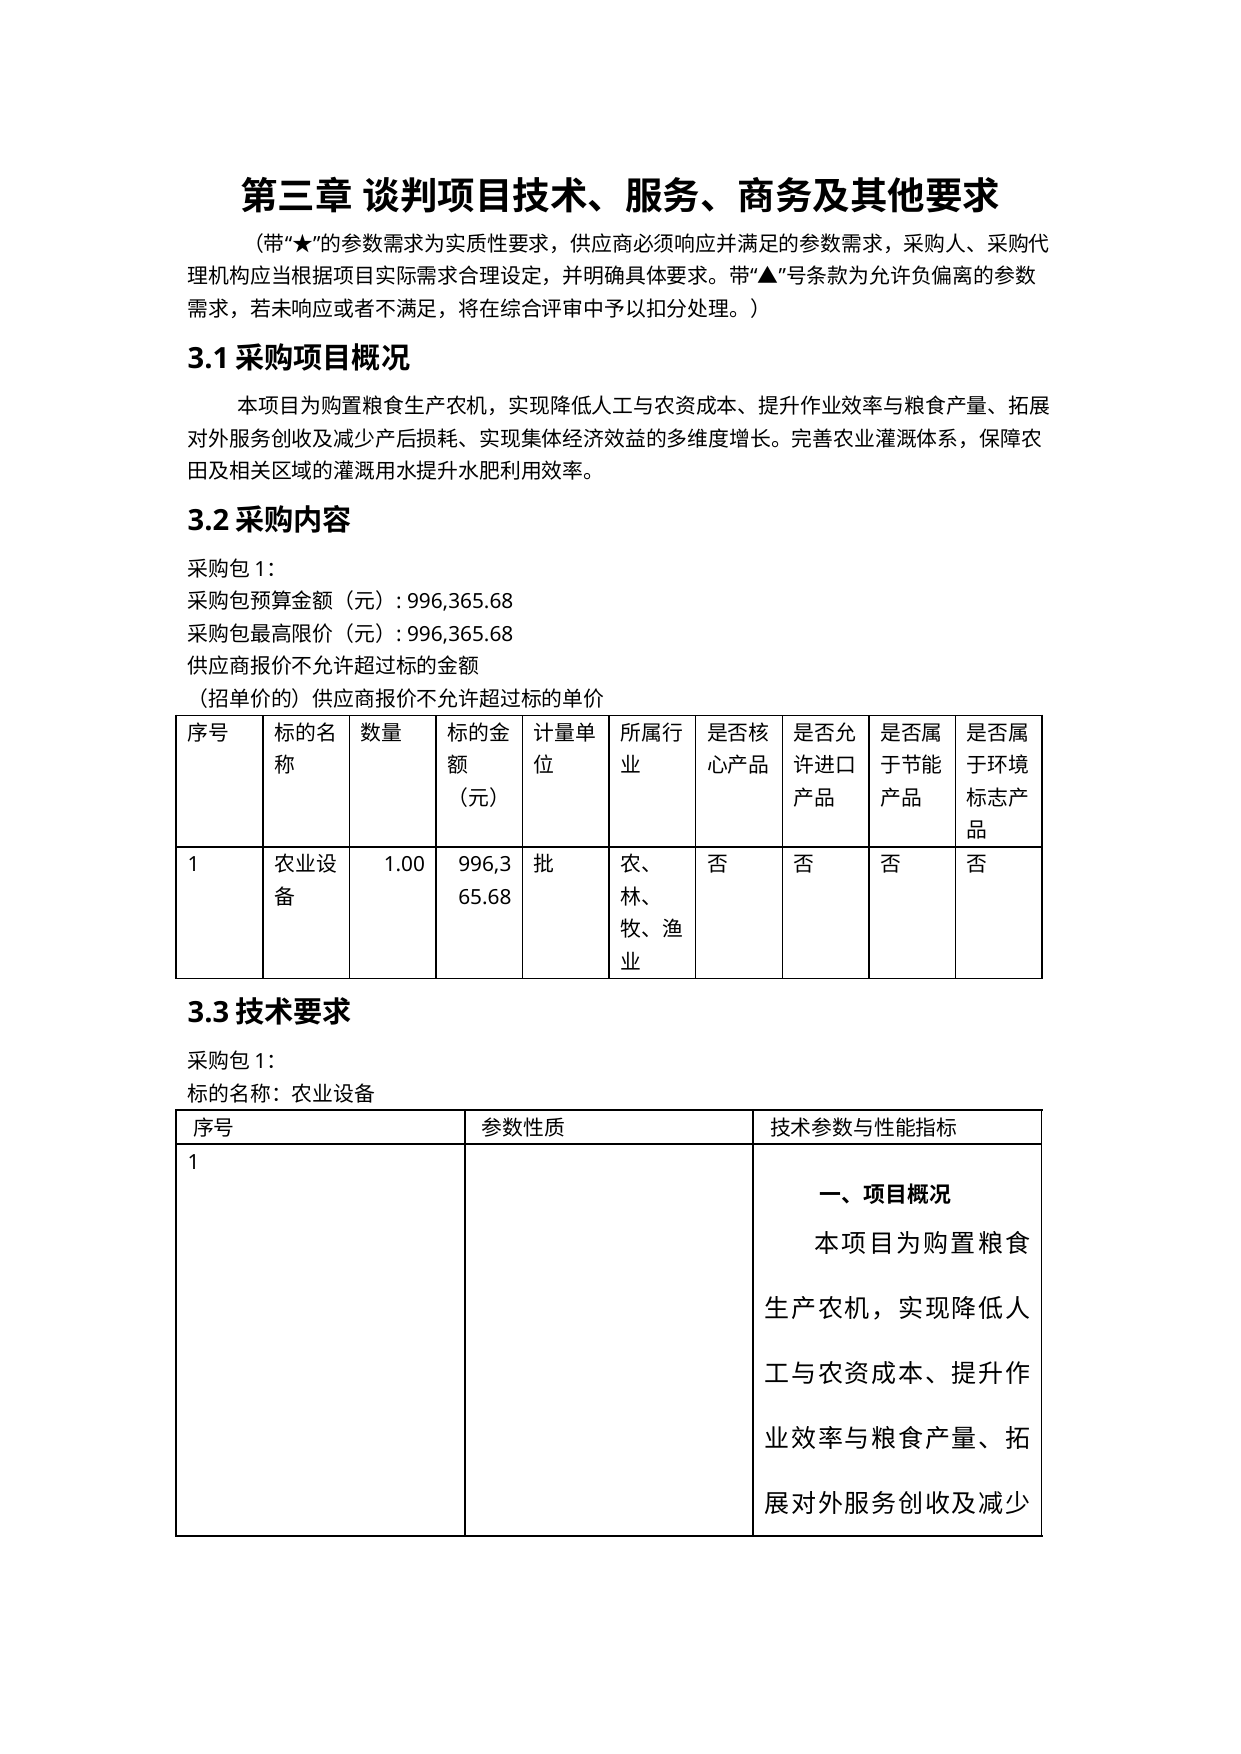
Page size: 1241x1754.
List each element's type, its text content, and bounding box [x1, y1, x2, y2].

text 3.3技术要求 [187, 979, 1053, 1044]
text （招单价的）供应商报价不允许超过标的单价 [187, 682, 1053, 714]
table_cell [754, 1145, 1041, 1535]
text 采购包1： [187, 552, 1053, 584]
table_cell 1 [177, 1145, 464, 1535]
table_header 数量 [350, 716, 435, 846]
text 3.1采购项目概况 [187, 324, 1053, 389]
table_header 序号 [177, 1111, 464, 1143]
table_cell 否 [696, 848, 782, 978]
table_cell 1.00 [350, 848, 435, 978]
text 采购包最高限价（元）: 996,365.68 [187, 617, 1053, 649]
table_header 所属行业 [610, 716, 695, 846]
text 第三章 谈判项目技术、服务、商务及其他要求 [187, 162, 1053, 227]
table_header 是否允许进口产品 [783, 716, 868, 846]
table_cell 批 [523, 848, 608, 978]
table_cell 否 [956, 848, 1041, 978]
table_cell 1 [177, 848, 262, 978]
table_header 序号 [177, 716, 262, 846]
table_cell [466, 1145, 752, 1535]
text 标的名称：农业设备 [187, 1077, 1053, 1109]
text 本项目为购置粮食生产农机，实现降低人工与农资成本、提升作业效率与粮食产量、拓展对外服务创收及减少产后损耗、实现集体经济效益的多维度增长。完善农业灌溉体系，保障农田及相关区域的灌溉用水提升水肥利用效率。 [187, 389, 1053, 487]
table_cell 农业设备 [264, 848, 349, 978]
table_cell 农、林、牧、渔业 [610, 848, 695, 978]
table_header 是否核心产品 [696, 716, 782, 846]
table_header 参数性质 [466, 1111, 752, 1143]
table_header 标的金额 （元） [437, 716, 522, 846]
table_header 计量单位 [523, 716, 608, 846]
text 3.2采购内容 [187, 487, 1053, 552]
table_cell 否 [870, 848, 955, 978]
text 采购包预算金额（元）: 996,365.68 [187, 584, 1053, 617]
table_header 标的名称 [264, 716, 349, 846]
text 采购包1： [187, 1044, 1053, 1077]
table_cell 996,365.68 [437, 848, 522, 978]
table_header 是否属于环境标志产品 [956, 716, 1041, 846]
table_cell 否 [783, 848, 868, 978]
table_header 是否属于节能产品 [870, 716, 955, 846]
text 供应商报价不允许超过标的金额 [187, 649, 1053, 682]
table_header 技术参数与性能指标 [754, 1111, 1041, 1143]
text （带“★”的参数需求为实质性要求，供应商必须响应并满足的参数需求，采购人、采购代理机构应当根据项目实际需求合理设定，并明确具体要求。带“▲”号条款为允许负偏离的参数需求，若未响应或者不满足，将在综合评审中予以扣分处理。） [187, 227, 1053, 324]
